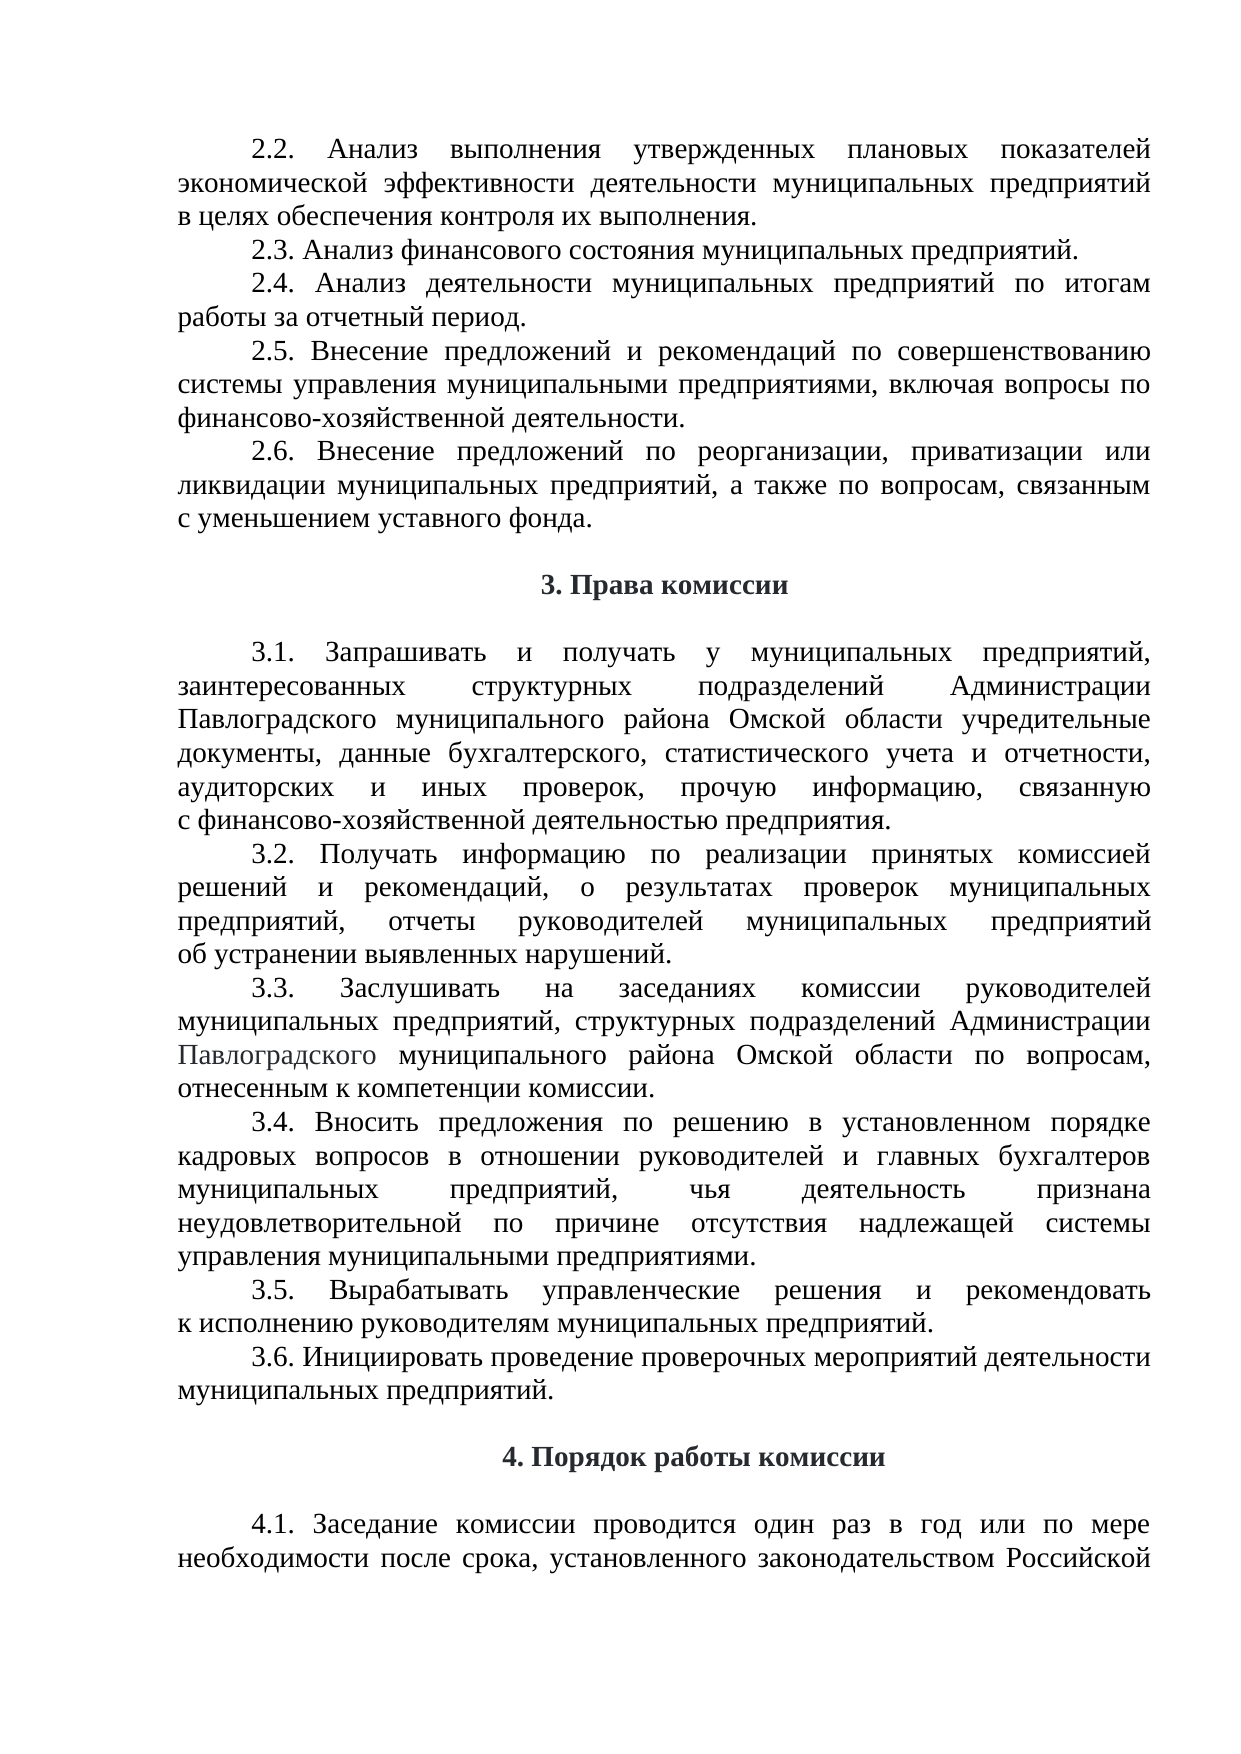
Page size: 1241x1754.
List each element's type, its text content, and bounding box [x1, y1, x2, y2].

text 2.5. Внесение предложений и рекомендаций по совершенствованию системы управления муниципальными предприятиями, включая вопросы по финансово-хозяйственной деятельности. [177, 333, 1152, 433]
text 3.2. Получать информацию по реализации принятых комиссией решений и рекомендаций, о результатах проверок муниципальных предприятий, отчеты руководителей муниципальных предприятий об устранении выявленных нарушений. [177, 836, 1152, 970]
text 3.4. Вносить предложения по решению в установленном порядке кадровых вопросов в отношении руководителей и главных бухгалтеров муниципальных предприятий, чья деятельность признана неудовлетворительной по причине отсутствия надлежащей системы управления муниципальными предприятиями. [177, 1104, 1152, 1272]
text 3.1. Запрашивать и получать у муниципальных предприятий, заинтересованных структурных подразделений Администрации Павлоградского муниципального района Омской области учредительные документы, данные бухгалтерского, статистического учета и отчетности, аудиторских и иных проверок, прочую информацию, связанную с финансово-хозяйственной деятельностью предприятия. [177, 634, 1152, 836]
text 3.6. Инициировать проведение проверочных мероприятий деятельности муниципальных предприятий. [177, 1339, 1152, 1406]
text 3.5. Вырабатывать управленческие решения и рекомендовать к исполнению руководителям муниципальных предприятий. [177, 1272, 1152, 1339]
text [177, 1507, 1152, 1574]
text 4. Порядок работы комиссии [177, 1439, 1152, 1473]
text 3. Права комиссии [177, 567, 1152, 601]
text 2.6. Внесение предложений по реорганизации, приватизации или ликвидации муниципальных предприятий, а также по вопросам, связанным с уменьшением уставного фонда. [177, 433, 1152, 534]
text 3.3. Заслушивать на заседаниях комиссии руководителей муниципальных предприятий, структурных подразделений Администрации Павлоградского муниципального района Омской области по вопросам, отнесенным к компетенции комиссии. [177, 970, 1152, 1104]
text 2.4. Анализ деятельности муниципальных предприятий по итогам работы за отчетный период. [177, 266, 1152, 333]
text 2.3. Анализ финансового состояния муниципальных предприятий. [177, 232, 1152, 266]
text 2.2. Анализ выполнения утвержденных плановых показателей экономической эффективности деятельности муниципальных предприятий в целях обеспечения контроля их выполнения. [177, 131, 1152, 232]
